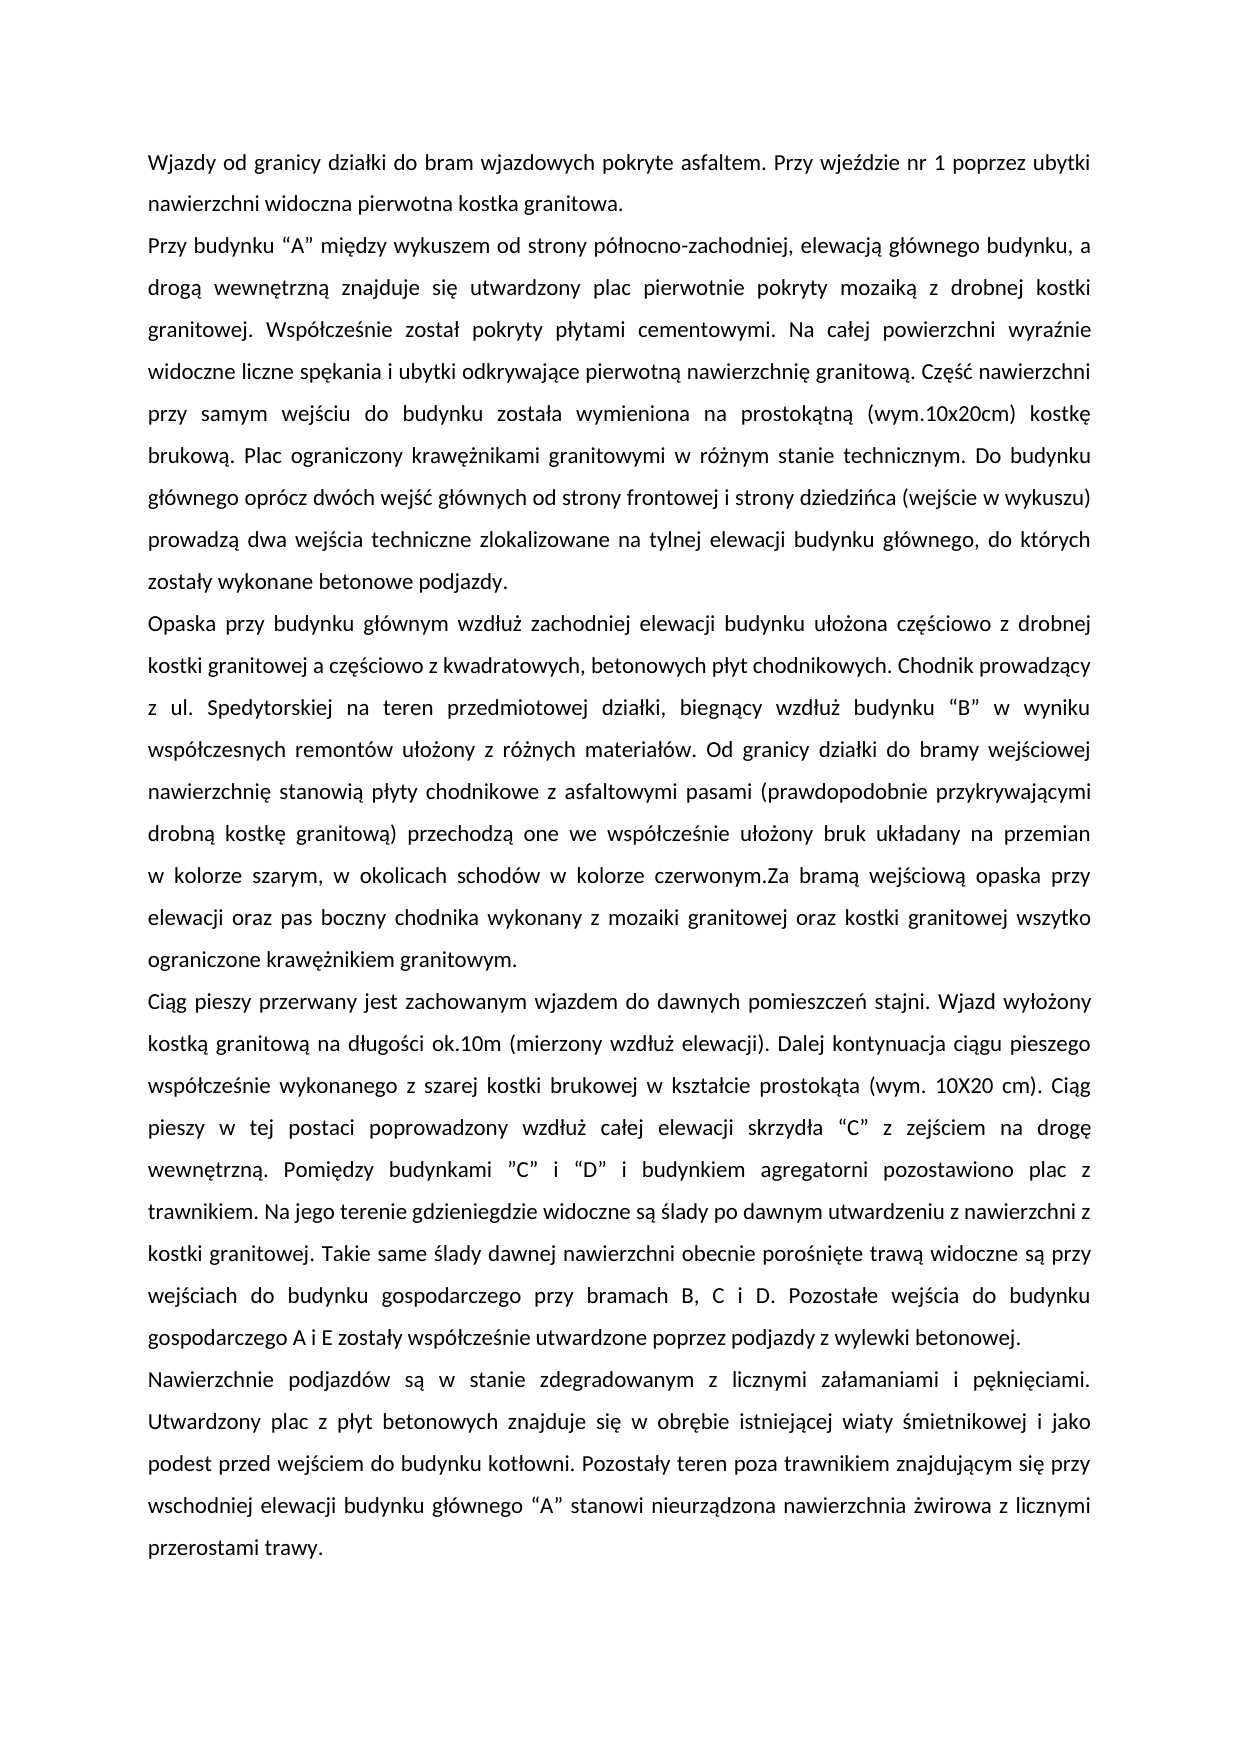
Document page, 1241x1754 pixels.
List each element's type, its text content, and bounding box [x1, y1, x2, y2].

text Opaska przy budynku głównym wzdłuż zachodniej elewacji budynku ułożona częściowo z drobnej kostki granitowej a częściowo z kwadratowych, betonowych płyt chodnikowych. Chodnik prowadzący z ul. Spedytorskiej na teren przedmiotowej działki, biegnący wzdłuż budynku “B” w wyniku współczesnych remontów ułożony z różnych materiałów. Od granicy działki do bramy wejściowej nawierzchnię stanowią płyty chodnikowe z asfaltowymi pasami (prawdopodobnie przykrywającymi drobną kostkę granitową) przechodzą one we współcześnie ułożony bruk układany na przemian w kolorze szarym, w okolicach schodów w kolorze czerwonym.Za bramą wejściową opaska przy elewacji oraz pas boczny chodnika wykonany z mozaiki granitowej oraz kostki granitowej wszytko ograniczone krawężnikiem granitowym. [148, 609, 1093, 973]
text Nawierzchnie podjazdów są w stanie zdegradowanym z licznymi załamaniami i pęknięciami. Utwardzony plac z płyt betonowych znajduje się w obrębie istniejącej wiaty śmietnikowej i jako podest przed wejściem do budynku kotłowni. Pozostały teren poza trawnikiem znajdującym się przy wschodniej elewacji budynku głównego “A” stanowi nieurządzona nawierzchnia żwirowa z licznymi przerostami trawy. [148, 1365, 1093, 1561]
text Ciąg pieszy przerwany jest zachowanym wjazdem do dawnych pomieszczeń stajni. Wjazd wyłożony kostką granitową na długości ok.10m (mierzony wzdłuż elewacji). Dalej kontynuacja ciągu pieszego współcześnie wykonanego z szarej kostki brukowej w kształcie prostokąta (wym. 10X20 cm). Ciąg pieszy w tej postaci poprowadzony wzdłuż całej elewacji skrzydła “C” z zejściem na drogę wewnętrzną. Pomiędzy budynkami ”C” i “D” i budynkiem agregatorni pozostawiono plac z trawnikiem. Na jego terenie gdzieniegdzie widoczne są ślady po dawnym utwardzeniu z nawierzchni z kostki granitowej. Takie same ślady dawnej nawierzchni obecnie porośnięte trawą widoczne są przy wejściach do budynku gospodarczego przy bramach B, C i D. Pozostałe wejścia do budynku gospodarczego A i E zostały współcześnie utwardzone poprzez podjazdy z wylewki betonowej. [148, 987, 1093, 1351]
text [148, 148, 1093, 218]
text Przy budynku “A” między wykuszem od strony północno-zachodniej, elewacją głównego budynku, a drogą wewnętrzną znajduje się utwardzony plac pierwotnie pokryty mozaiką z drobnej kostki granitowej. Współcześnie został pokryty płytami cementowymi. Na całej powierzchni wyraźnie widoczne liczne spękania i ubytki odkrywające pierwotną nawierzchnię granitową. Część nawierzchni przy samym wejściu do budynku została wymieniona na prostokątną (wym.10x20cm) kostkę brukową. Plac ograniczony krawężnikami granitowymi w różnym stanie technicznym. Do budynku głównego oprócz dwóch wejść głównych od strony frontowej i strony dziedzińca (wejście w wykuszu) prowadzą dwa wejścia techniczne zlokalizowane na tylnej elewacji budynku głównego, do których zostały wykonane betonowe podjazdy. [148, 232, 1093, 595]
